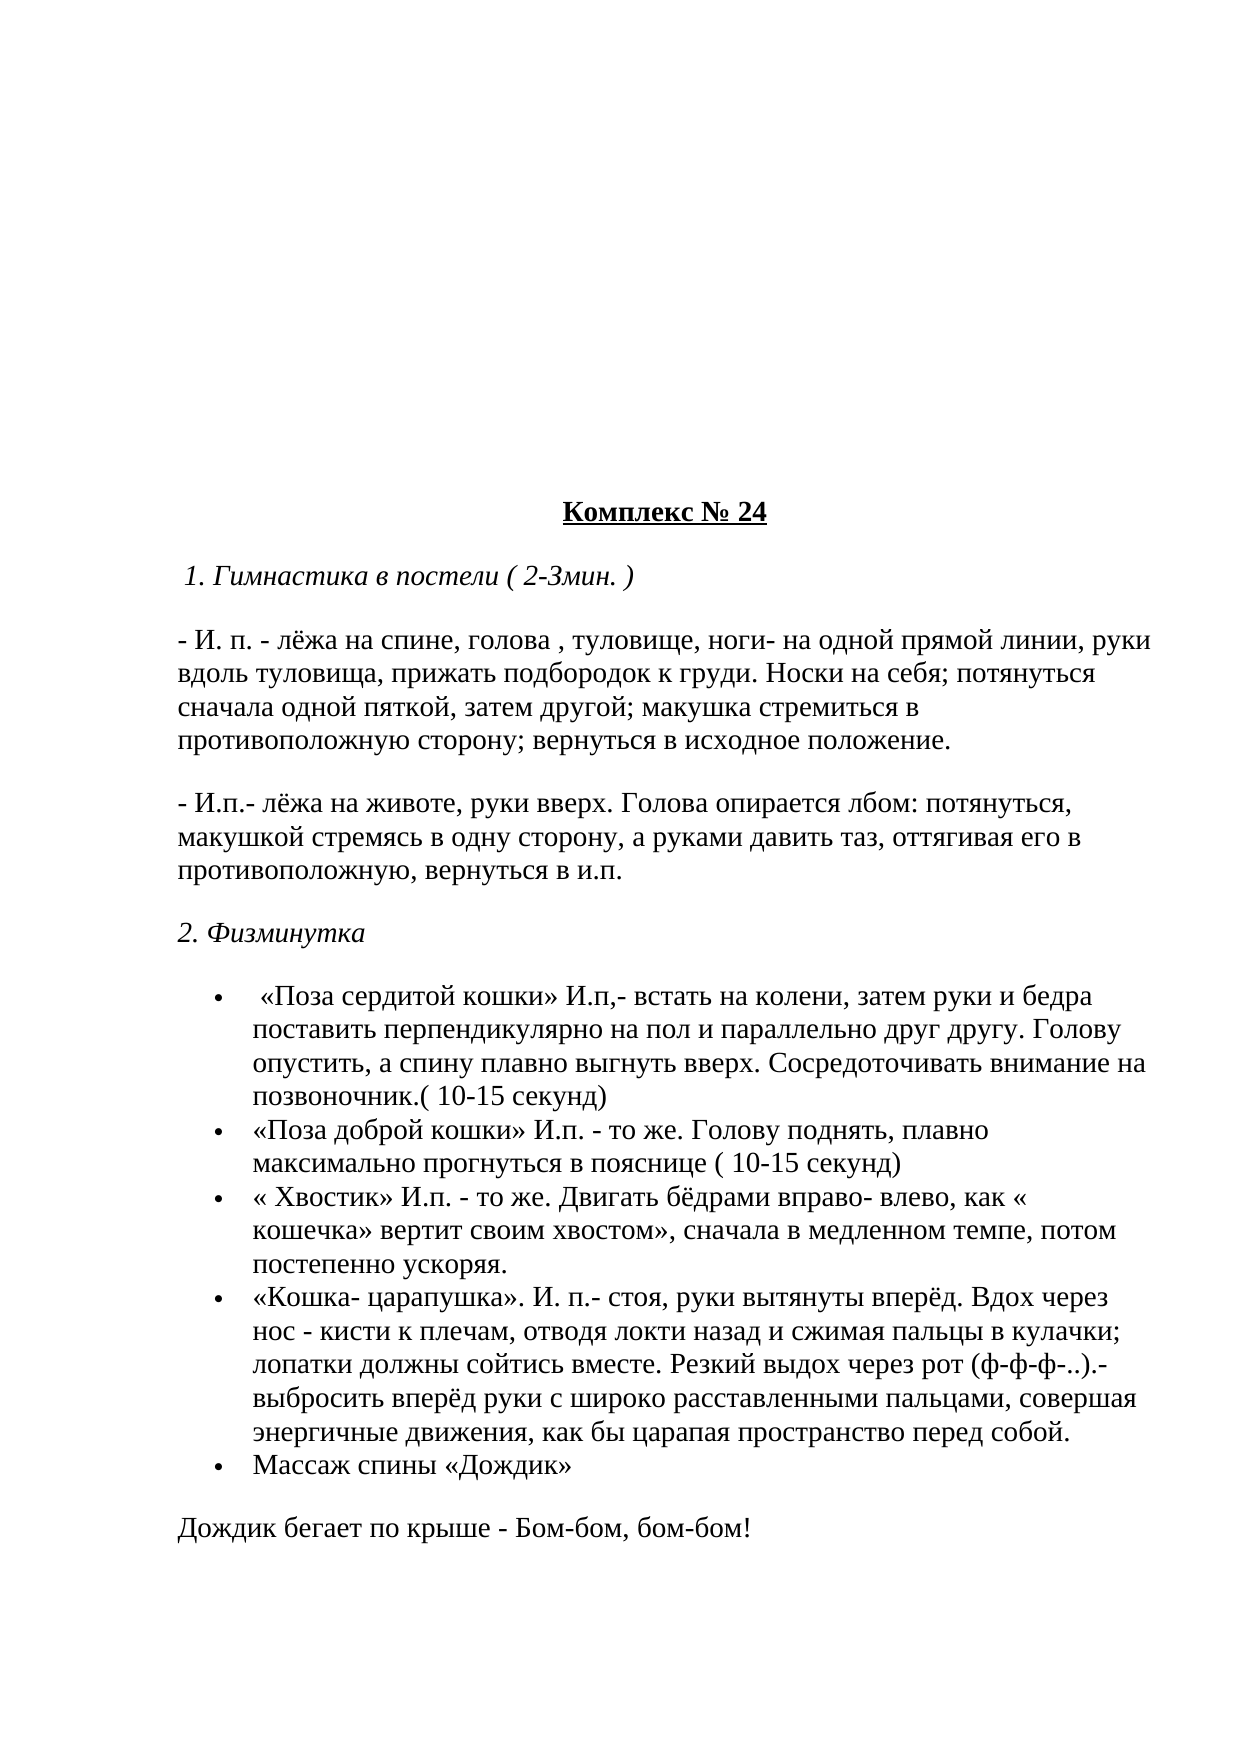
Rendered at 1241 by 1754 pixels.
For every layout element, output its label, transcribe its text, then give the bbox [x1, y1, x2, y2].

list «Поза сердитой кошки» И.п,- встать на колени, затем руки и бедра поставить перпендикулярно на пол и параллельно друг другу. Голову опустить, а спину плавно выгнуть вверх. Сосредоточивать внимание на позвоночник.( 10-15 секунд) [215, 978, 1152, 1112]
text Комплекс № 24 [177, 494, 1152, 528]
list « Хвостик» И.п. - то же. Двигать бёдрами вправо- влево, как « кошечка» вертит своим хвостом», сначала в медленном темпе, потом постепенно ускоряя. [215, 1179, 1152, 1279]
list «Поза доброй кошки» И.п. - то же. Голову поднять, плавно максимально прогнуться в пояснице ( 10-15 секунд) [215, 1112, 1152, 1179]
list «Кошка- царапушка». И. п.- стоя, руки вытянуты вперёд. Вдох через нос - кисти к плечам, отводя локти назад и сжимая пальцы в кулачки; лопатки должны сойтись вместе. Резкий выдох через рот (ф-ф-ф-..).- выбросить вперёд руки с широко расставленными пальцами, совершая энергичные движения, как бы царапая пространство перед собой. [215, 1279, 1152, 1447]
text Дождик бегает по крыше - Бом-бом, бом-бом! [177, 1510, 1152, 1543]
text - И.п.- лёжа на животе, руки вверх. Голова опирается лбом: потянуться, макушкой стремясь в одну сторону, а руками давить таз, оттягивая его в противоположную, вернуться в и.п. [177, 785, 1152, 886]
list Массаж спины «Дождик» [215, 1447, 1152, 1481]
text 1. Гимнастика в постели ( 2-Змин. ) [177, 557, 1152, 593]
text 2. Физминутка [177, 915, 1152, 948]
text - И. п. - лёжа на спине, голова , туловище, ноги- на одной прямой линии, руки вдоль туловища, прижать подбородок к груди. Носки на себя; потянуться сначала одной пяткой, затем другой; макушка стремиться в противоположную сторону; вернуться в исходное положение. [177, 622, 1152, 756]
